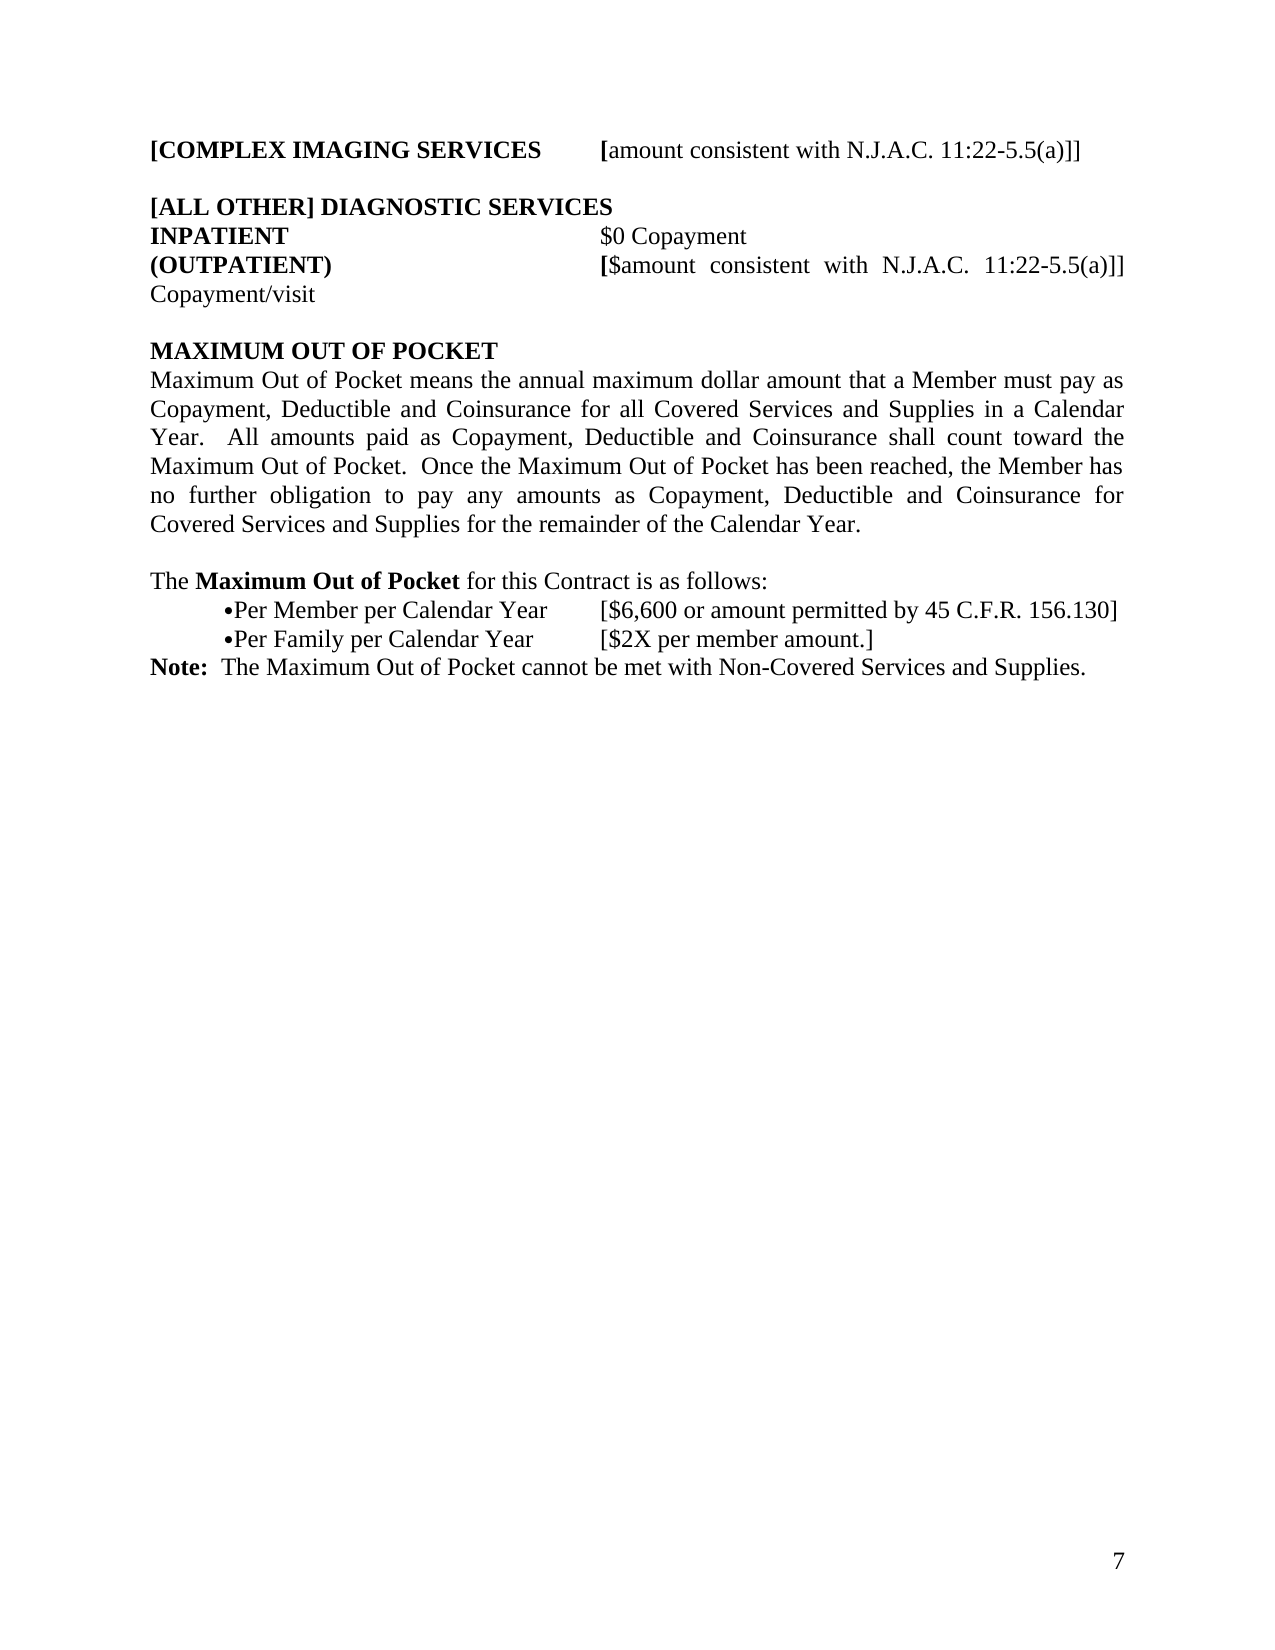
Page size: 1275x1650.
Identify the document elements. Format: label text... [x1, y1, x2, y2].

text Per Member per Calendar Year [$6,600 or amount permitted by 45 C.F.R. 156.130] [225, 595, 1125, 624]
text (OUTPATIENT) [$amount consistent with N.J.A.C. 11:22-5.5(a)]] Copayment/visit [150, 250, 1125, 307]
text Per Family per Calendar Year [$2X per member amount.] [150, 624, 1125, 652]
text MAXIMUM OUT OF POCKET [150, 336, 1125, 365]
text The Maximum Out of Pocket for this Contract is as follows: [150, 566, 1125, 595]
text INPATIENT $0 Copayment [150, 221, 1125, 250]
text [ALL OTHER] DIAGNOSTIC SERVICES [150, 192, 1125, 221]
text Note: The Maximum Out of Pocket cannot be met with Non-Covered Services and Supplies. [150, 652, 1125, 681]
text Maximum Out of Pocket means the annual maximum dollar amount that a Member must pay as Copayment, Deductible and Coinsurance for all Covered Services and Supplies in a Calendar Year. All amounts paid as Copayment, Deductible and Coinsurance shall count toward the Maximum Out of Pocket. Once the Maximum Out of Pocket has been reached, the Member has no further obligation to pay any amounts as Copayment, Deductible and Coinsurance for Covered Services and Supplies for the remainder of the Calendar Year. [150, 365, 1125, 537]
text [COMPLEX IMAGING SERVICES [amount consistent with N.J.A.C. 11:22-5.5(a)]] [150, 135, 1125, 164]
